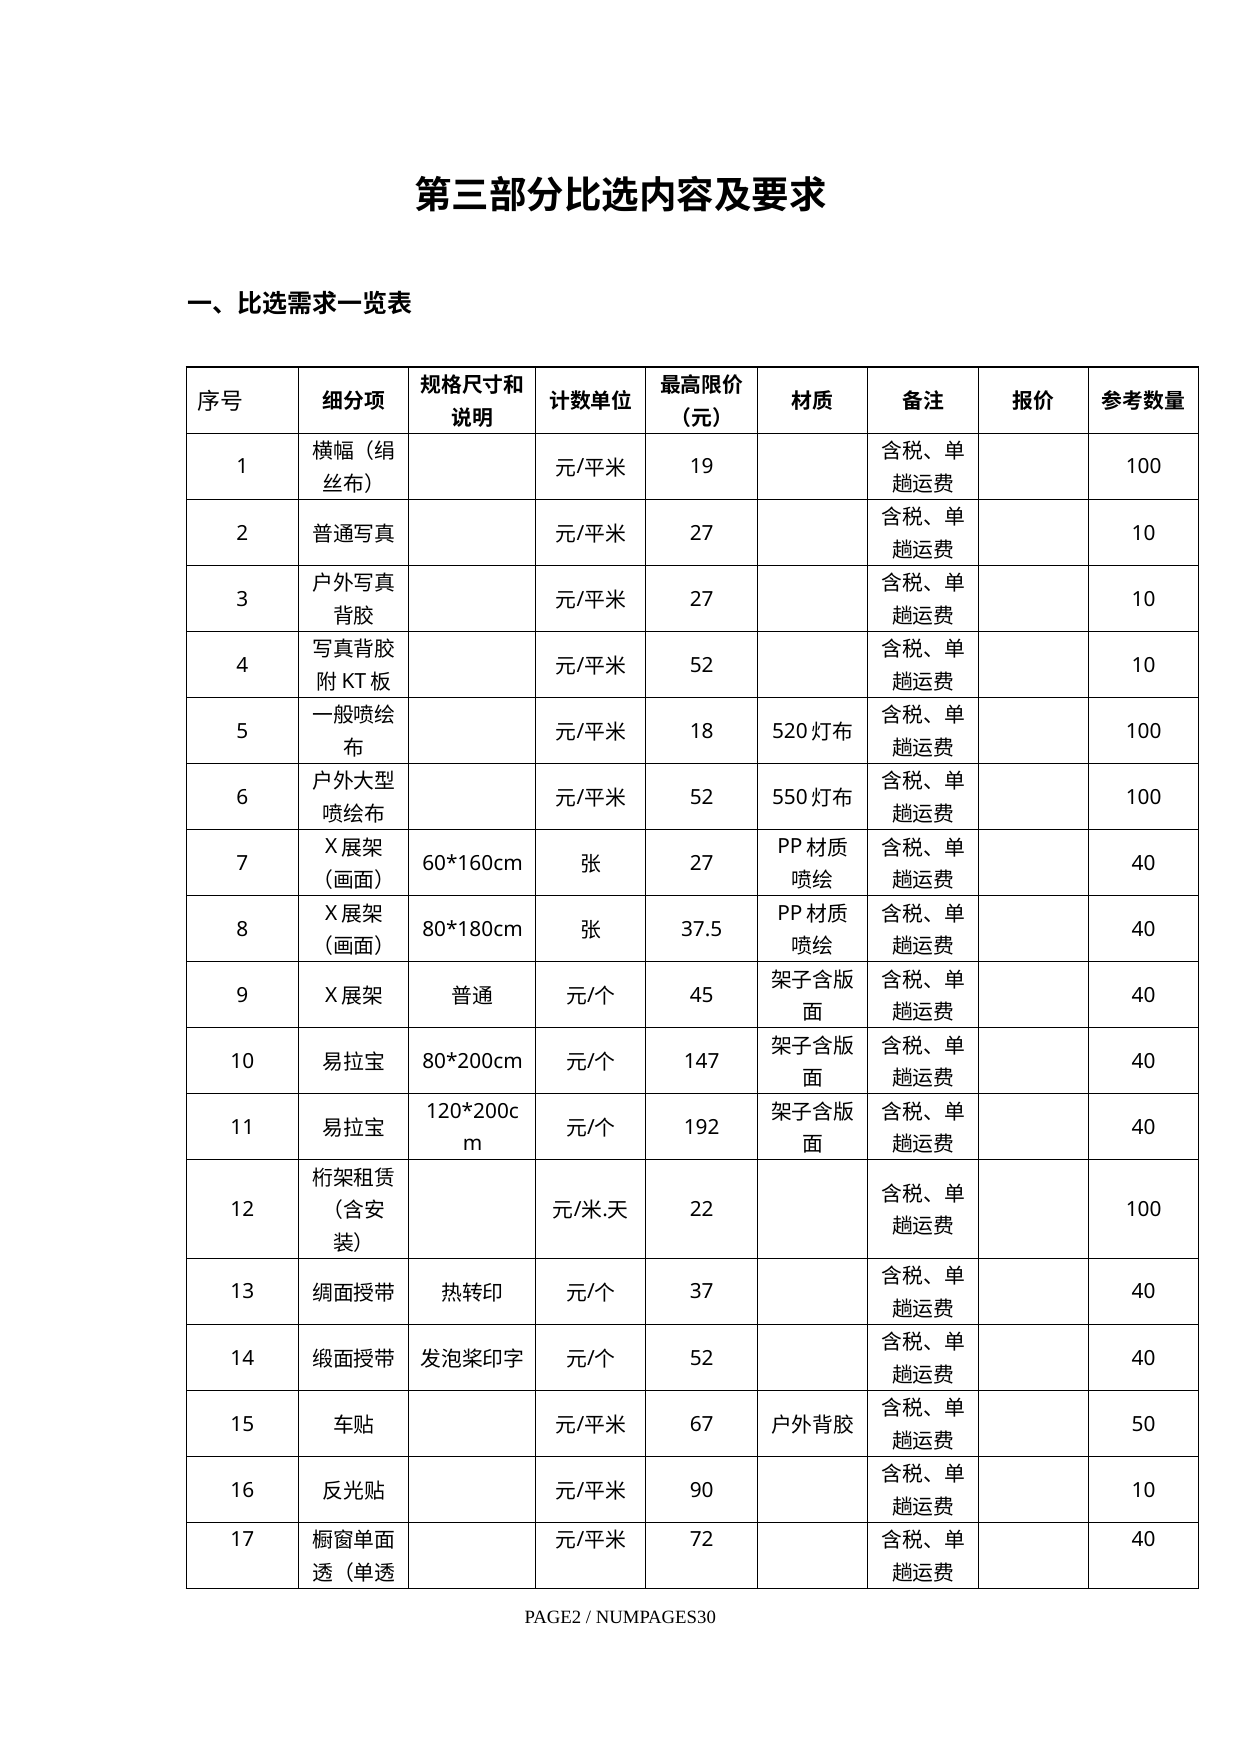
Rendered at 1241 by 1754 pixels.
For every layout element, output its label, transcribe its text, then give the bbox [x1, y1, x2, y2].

table_cell 16 [187, 1457, 298, 1522]
table_cell 12 [187, 1160, 298, 1257]
text 第三部分比选内容及要求 [187, 160, 1053, 225]
table_cell 1 [187, 434, 298, 498]
table_cell 架子含版面 [758, 1028, 867, 1093]
table_cell 含税、单趟运费 [868, 896, 978, 961]
table_cell [409, 1391, 535, 1456]
table_cell 元/个 [536, 1028, 645, 1093]
table_cell 40 [1089, 1325, 1198, 1389]
table_cell [979, 632, 1088, 697]
table_cell 户外背胶 [758, 1391, 867, 1456]
table_cell [979, 1391, 1088, 1456]
table_cell 元/平米 [536, 698, 645, 763]
table_header 细分项 [299, 368, 408, 432]
table_cell 含税、单趟运费 [868, 1094, 978, 1159]
table_cell 张 [536, 830, 645, 895]
table_cell 含税、单趟运费 [868, 698, 978, 763]
table_cell 2 [187, 500, 298, 564]
table_header 计数单位 [536, 368, 645, 432]
table_cell 192 [646, 1094, 757, 1159]
table_cell [409, 1457, 535, 1522]
table_cell [979, 1160, 1088, 1257]
table_cell 绸面授带 [299, 1259, 408, 1323]
table_cell [979, 1325, 1088, 1389]
table_cell 100 [1089, 1160, 1198, 1257]
table_header 报价 [979, 368, 1088, 432]
table_cell 60*160cm [409, 830, 535, 895]
table_cell 13 [187, 1259, 298, 1323]
table_cell 550灯布 [758, 764, 867, 829]
table_cell 80*200cm [409, 1028, 535, 1093]
table_cell 50 [1089, 1391, 1198, 1456]
table_cell 5 [187, 698, 298, 763]
table_cell [758, 1259, 867, 1323]
table_cell 桁架租赁 （含安装） [299, 1160, 408, 1257]
table_cell 40 [1089, 1259, 1198, 1323]
table_cell 40 [1089, 1523, 1198, 1588]
table_header 参考数量 [1089, 368, 1198, 432]
table_cell 含税、单趟运费 [868, 566, 978, 631]
table_cell [979, 764, 1088, 829]
table_cell [758, 500, 867, 564]
table_cell 发泡桨印字 [409, 1325, 535, 1389]
table_cell 72 [646, 1523, 757, 1588]
table_cell 元/平米 [536, 1523, 645, 1588]
table_cell 37 [646, 1259, 757, 1323]
table_cell [979, 962, 1088, 1027]
table_cell 易拉宝 [299, 1094, 408, 1159]
table_cell 元/个 [536, 962, 645, 1027]
table_cell 元/平米 [536, 1391, 645, 1456]
table_cell 横幅（绢丝布） [299, 434, 408, 498]
table_cell 45 [646, 962, 757, 1027]
table_header 材质 [758, 368, 867, 432]
table_cell [979, 1028, 1088, 1093]
table_cell 元/个 [536, 1094, 645, 1159]
table_cell 10 [1089, 1457, 1198, 1522]
table_cell 67 [646, 1391, 757, 1456]
table_cell [758, 1457, 867, 1522]
table_cell [979, 1259, 1088, 1323]
table_cell X展架（画面） [299, 896, 408, 961]
table_cell [409, 764, 535, 829]
table_cell 元/平米 [536, 566, 645, 631]
table_cell 27 [646, 830, 757, 895]
table_cell 含税、单趟运费 [868, 764, 978, 829]
table_cell [979, 566, 1088, 631]
table_cell 52 [646, 764, 757, 829]
table_cell 写真背胶附KT板 [299, 632, 408, 697]
table_cell 缎面授带 [299, 1325, 408, 1389]
table_header 序号 [187, 368, 298, 432]
table_cell 含税、单趟运费 [868, 962, 978, 1027]
table_cell 40 [1089, 962, 1198, 1027]
table_cell [979, 500, 1088, 564]
table_cell X展架 [299, 962, 408, 1027]
table_cell 3 [187, 566, 298, 631]
table_cell PP材质喷绘 [758, 830, 867, 895]
table_cell 100 [1089, 764, 1198, 829]
table_cell 元/平米 [536, 764, 645, 829]
table_cell [979, 698, 1088, 763]
table_cell [979, 1094, 1088, 1159]
table_cell [979, 1457, 1088, 1522]
table_cell [758, 1160, 867, 1257]
table_cell [758, 566, 867, 631]
table_cell 10 [1089, 566, 1198, 631]
table_cell 27 [646, 500, 757, 564]
table_cell [979, 434, 1088, 498]
table_cell 含税、单趟运费 [868, 1325, 978, 1389]
table_cell 14 [187, 1325, 298, 1389]
table_cell 热转印 [409, 1259, 535, 1323]
table_cell 普通写真 [299, 500, 408, 564]
table_cell 含税、单趟运费 [868, 830, 978, 895]
table_cell [409, 1160, 535, 1257]
list 比选需求一览表 [187, 269, 1053, 334]
table_cell [758, 1523, 867, 1588]
table_cell 含税、单趟运费 [868, 434, 978, 498]
table_cell 元/平米 [536, 632, 645, 697]
table_cell 张 [536, 896, 645, 961]
table_header 备注 [868, 368, 978, 432]
table_cell 10 [1089, 500, 1198, 564]
table_cell 6 [187, 764, 298, 829]
table_cell [979, 896, 1088, 961]
table_cell 含税、单趟运费 [868, 1391, 978, 1456]
table_cell 22 [646, 1160, 757, 1257]
table_cell [758, 1325, 867, 1389]
table_cell 户外写真背胶 [299, 566, 408, 631]
table_cell 10 [1089, 632, 1198, 697]
table_cell X展架（画面） [299, 830, 408, 895]
table_cell 含税、单趟运费 [868, 500, 978, 564]
table_cell 37.5 [646, 896, 757, 961]
table_cell 80*180cm [409, 896, 535, 961]
table_cell 架子含版面 [758, 1094, 867, 1159]
table_cell 车贴 [299, 1391, 408, 1456]
table_cell 架子含版面 [758, 962, 867, 1027]
table_cell 普通 [409, 962, 535, 1027]
table_cell 元/平米 [536, 1457, 645, 1522]
table_cell 元/个 [536, 1325, 645, 1389]
table_cell 9 [187, 962, 298, 1027]
table_cell [409, 632, 535, 697]
table_cell 含税、单趟运费 [868, 632, 978, 697]
table_cell 含税、单趟运费 [868, 1523, 978, 1588]
table_cell 10 [187, 1028, 298, 1093]
table_cell 橱窗单面透（单透贴） [299, 1523, 408, 1588]
table_cell 100 [1089, 698, 1198, 763]
table_cell 户外大型喷绘布 [299, 764, 408, 829]
table_cell 52 [646, 1325, 757, 1389]
table_cell [409, 566, 535, 631]
table_cell 40 [1089, 896, 1198, 961]
table_cell 90 [646, 1457, 757, 1522]
table_cell 含税、单趟运费 [868, 1457, 978, 1522]
table_cell 17 [187, 1523, 298, 1588]
table_cell 40 [1089, 1028, 1198, 1093]
table_cell 易拉宝 [299, 1028, 408, 1093]
table_cell [758, 632, 867, 697]
table_cell 147 [646, 1028, 757, 1093]
table_cell 40 [1089, 1094, 1198, 1159]
table_cell [409, 434, 535, 498]
table_header 最高限价（元） [646, 368, 757, 432]
table_cell 7 [187, 830, 298, 895]
table_cell 含税、单趟运费 [868, 1160, 978, 1257]
table_cell 元/个 [536, 1259, 645, 1323]
table_cell 40 [1089, 830, 1198, 895]
table_cell 一般喷绘布 [299, 698, 408, 763]
table_cell [758, 434, 867, 498]
table_cell 18 [646, 698, 757, 763]
table_cell 反光贴 [299, 1457, 408, 1522]
table_cell 19 [646, 434, 757, 498]
table_cell PP材质喷绘 [758, 896, 867, 961]
table_cell [409, 500, 535, 564]
table_cell 15 [187, 1391, 298, 1456]
table_cell [409, 698, 535, 763]
table_cell 元/平米 [536, 434, 645, 498]
table_cell 元/平米 [536, 500, 645, 564]
table_cell 120*200cm [409, 1094, 535, 1159]
table_header 规格尺寸和说明 [409, 368, 535, 432]
table_cell 52 [646, 632, 757, 697]
table_cell [409, 1523, 535, 1588]
table_cell 8 [187, 896, 298, 961]
table_cell 100 [1089, 434, 1198, 498]
table_cell 4 [187, 632, 298, 697]
table_cell 520灯布 [758, 698, 867, 763]
table_cell 含税、单趟运费 [868, 1259, 978, 1323]
table_cell 27 [646, 566, 757, 631]
table_cell [979, 1523, 1088, 1588]
table_cell 11 [187, 1094, 298, 1159]
table_cell 含税、单趟运费 [868, 1028, 978, 1093]
table_cell 元/米.天 [536, 1160, 645, 1257]
table_cell [979, 830, 1088, 895]
